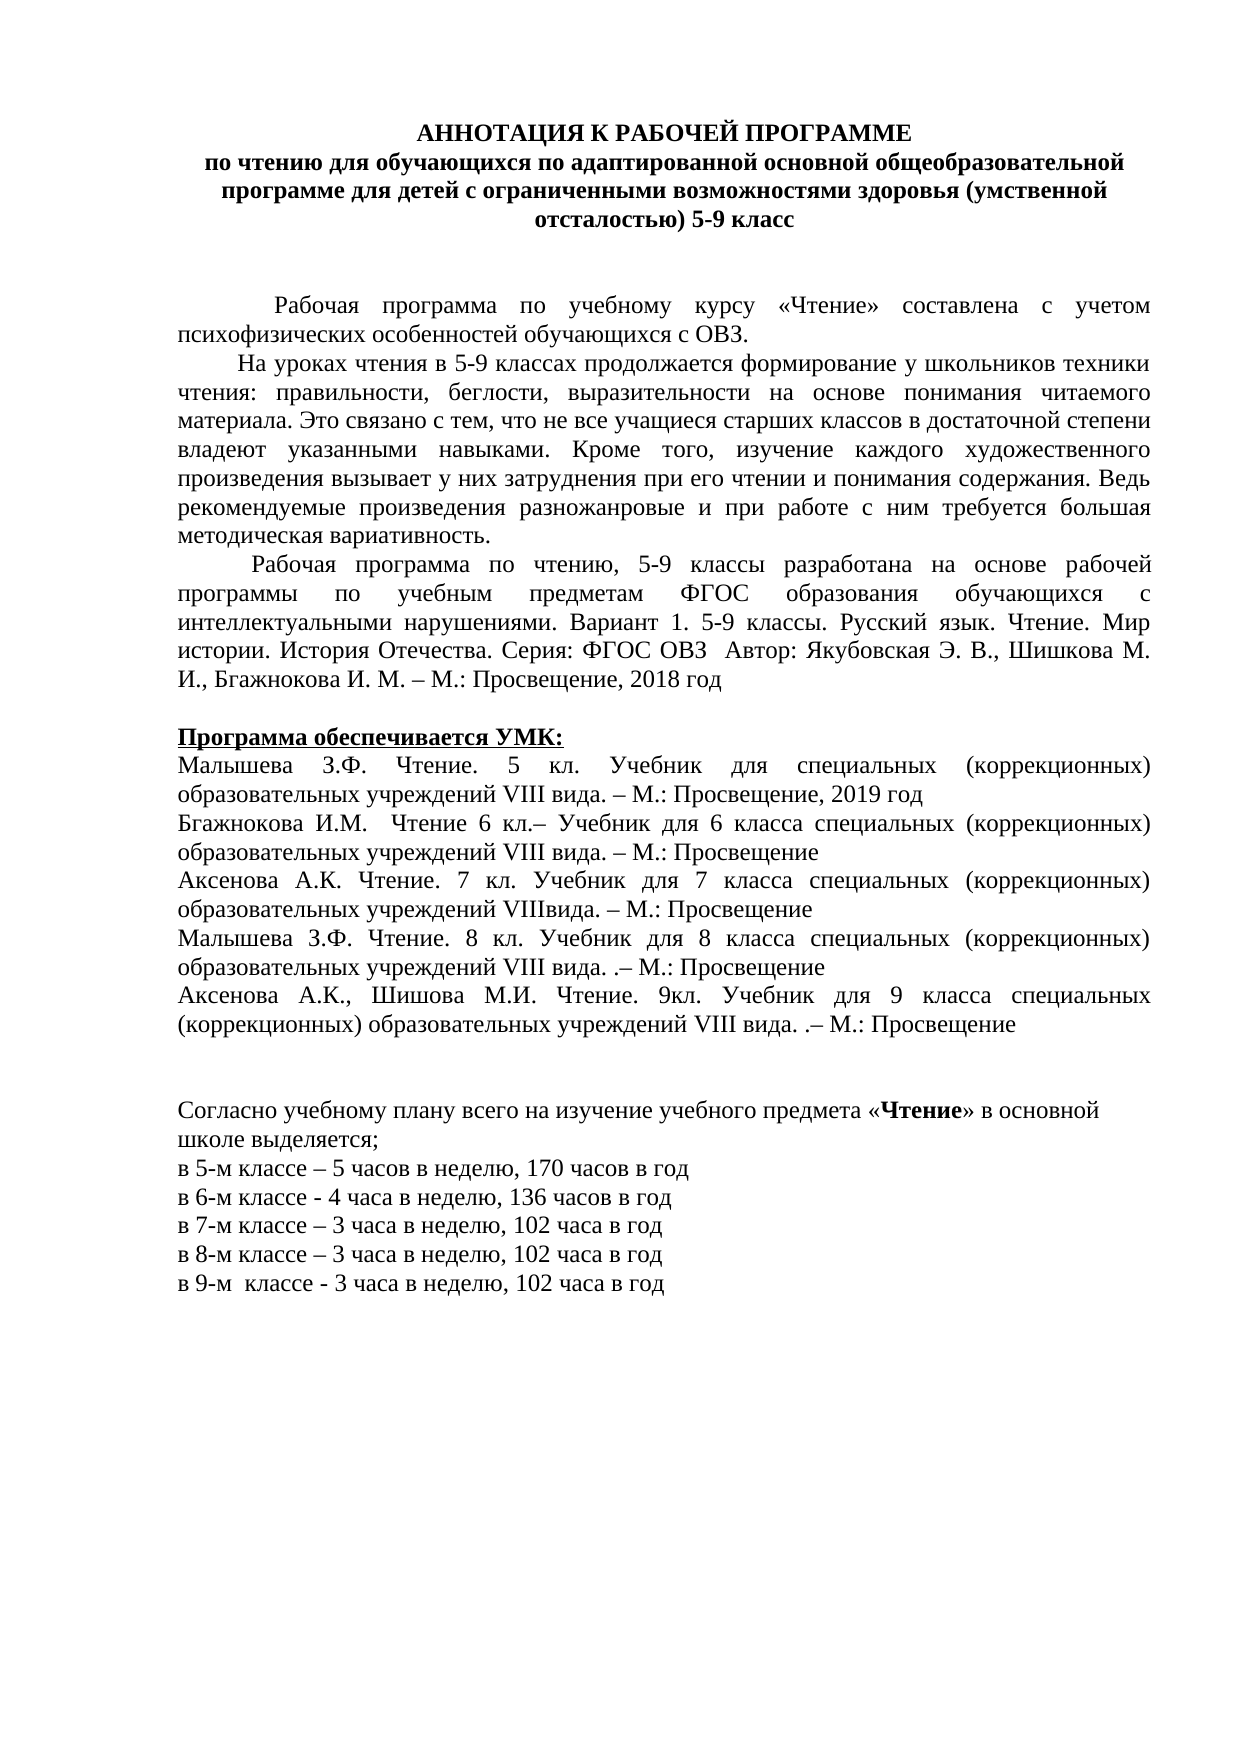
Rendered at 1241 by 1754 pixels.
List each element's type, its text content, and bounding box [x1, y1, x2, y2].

text На уроках чтения в 5-9 классах продолжается формирование у школьников техники чтения: правильности, беглости, выразительности на основе понимания читаемого материала. Это связано с тем, что не все учащиеся старших классов в достаточной степени владеют указанными навыками. Кроме того, изучение каждого художественного произведения вызывает у них затруднения при его чтении и понимания содержания. Ведь рекомендуемые произведения разножанровые и при работе с ним требуется большая методическая вариативность. [177, 348, 1152, 549]
text в 6-м классе - 4 часа в неделю, 136 часов в год [177, 1182, 1152, 1211]
text Рабочая программа по учебному курсу «Чтение» составлена с учетом психофизических особенностей обучающихся с ОВЗ. [177, 291, 1152, 348]
text Бгажнокова И.М. Чтение 6 кл.– Учебник для 6 класса специальных (коррекционных) образовательных учреждений VIII вида. – М.: Просвещение [177, 808, 1152, 866]
text по чтению для обучающихся по адаптированной основной общеобразовательной программе для детей с ограниченными возможностями здоровья (умственной отсталостью) 5-9 класс [177, 147, 1152, 233]
text АННОТАЦИЯ К РАБОЧЕЙ ПРОГРАММЕ [177, 118, 1152, 147]
text Малышева З.Ф. Чтение. 8 кл. Учебник для 8 класса специальных (коррекционных) образовательных учреждений VIII вида. .– М.: Просвещение [177, 923, 1152, 981]
text в 5-м классе – 5 часов в неделю, 170 часов в год [177, 1153, 1152, 1182]
text в 9-м классе - 3 часа в неделю, 102 часа в год [177, 1268, 1152, 1297]
text Малышева З.Ф. Чтение. 5 кл. Учебник для специальных (коррекционных) образовательных учреждений VIII вида. – М.: Просвещение, 2019 год [177, 751, 1152, 808]
text Программа обеспечивается УМК: [177, 722, 1152, 751]
text в 7-м классе – 3 часа в неделю, 102 часа в год [177, 1211, 1152, 1239]
text Аксенова А.К. Чтение. 7 кл. Учебник для 7 класса специальных (коррекционных) образовательных учреждений VIIIвида. – М.: Просвещение [177, 866, 1152, 923]
text Согласно учебному плану всего на изучение учебного предмета «Чтение» в основной школе выделяется; [177, 1096, 1152, 1153]
text в 8-м классе – 3 часа в неделю, 102 часа в год [177, 1239, 1152, 1268]
text Аксенова А.К., Шишова М.И. Чтение. 9кл. Учебник для 9 класса специальных (коррекционных) образовательных учреждений VIII вида. .– М.: Просвещение [177, 981, 1152, 1038]
text Рабочая программа по чтению, 5-9 классы разработана на основе рабочей программы по учебным предметам ФГОС образования обучающихся с интеллектуальными нарушениями. Вариант 1. 5-9 классы. Русский язык. Чтение. Мир истории. История Отечества. Серия: ФГОС ОВЗ Автор: Якубовская Э. В., Шишкова М. И., Бгажнокова И. М. – М.: Просвещение, 2018 год [177, 549, 1152, 693]
